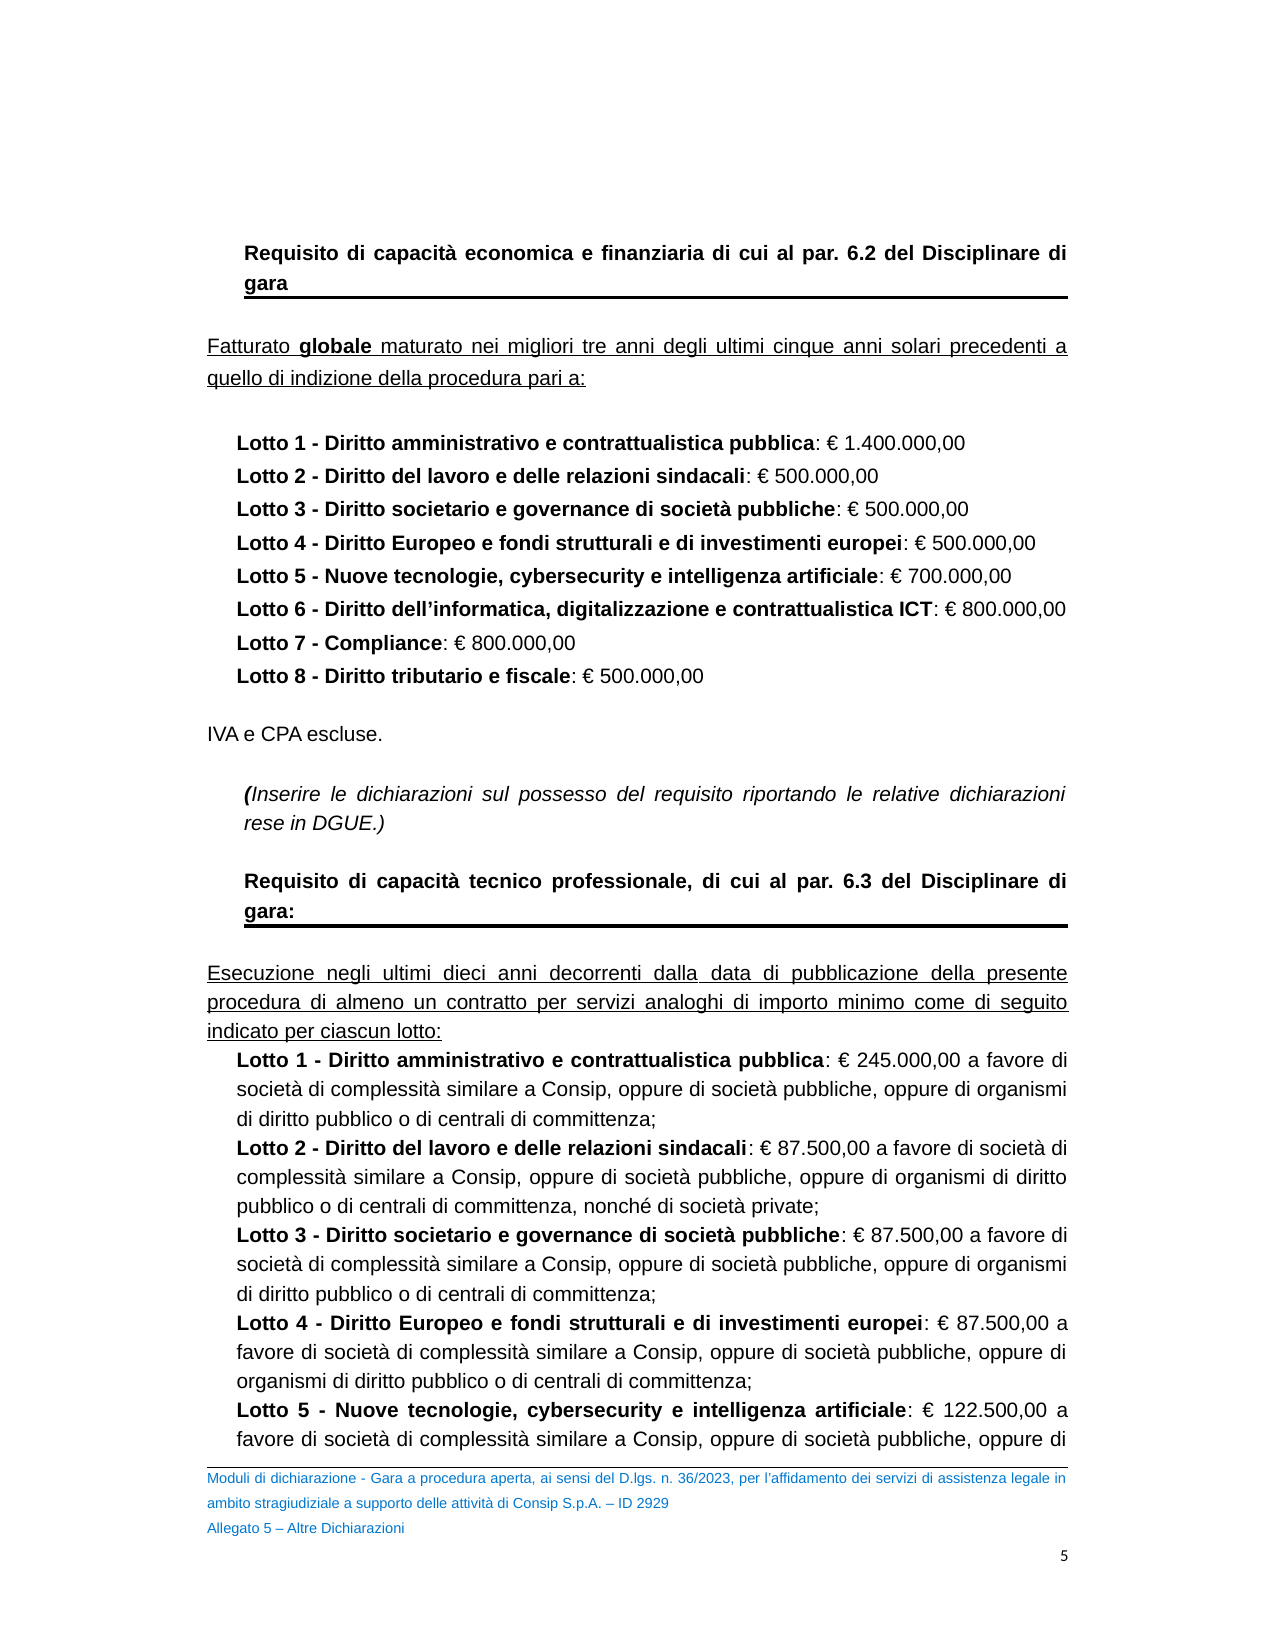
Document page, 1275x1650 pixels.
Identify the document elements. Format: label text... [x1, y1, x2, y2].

text Lotto 4 - Diritto Europeo e fondi strutturali e di investimenti europei: € 500.000,00 [236, 527, 1068, 556]
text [236, 1394, 1068, 1453]
text Lotto 1 - Diritto amministrativo e contrattualistica pubblica: € 245.000,00 a favore di società di complessità similare a Consip, oppure di società pubbliche, oppure di organismi di diritto pubblico o di centrali di committenza; [236, 1044, 1068, 1132]
text Lotto 3 - Diritto societario e governance di società pubbliche: € 87.500,00 a favore di società di complessità similare a Consip, oppure di società pubbliche, oppure di organismi di diritto pubblico o di centrali di committenza; [236, 1219, 1068, 1307]
text Esecuzione negli ultimi dieci anni decorrenti dalla data di pubblicazione della presente procedura di almeno un contratto per servizi analoghi di importo minimo come di seguito indicato per ciascun lotto: [207, 957, 1068, 982]
list Requisito di capacità tecnico professionale, di cui al par. 6.3 del Disciplinare di gara: [244, 864, 1068, 924]
text Lotto 4 - Diritto Europeo e fondi strutturali e di investimenti europei: € 87.500,00 a favore di società di complessità similare a Consip, oppure di società pubbliche, oppure di organismi di diritto pubblico o di centrali di committenza; [236, 1307, 1068, 1394]
text IVA e CPA escluse. [207, 718, 1068, 747]
list Requisito di capacità economica e finanziaria di cui al par. 6.2 del Disciplinare di gara [244, 236, 1068, 296]
text Esecuzione negli ultimi dieci anni decorrenti dalla data di pubblicazione della presente procedura di almeno un contratto per servizi analoghi di importo minimo come di seguito indicato per ciascun lotto: [207, 983, 1068, 1011]
text Lotto 5 - Nuove tecnologie, cybersecurity e intelligenza artificiale: € 700.000,00 [236, 560, 1068, 589]
text Lotto 7 - Compliance: € 800.000,00 [236, 627, 1068, 656]
text Fatturato globale maturato nei migliori tre anni degli ultimi cinque anni solari precedenti a quello di indizione della procedura pari a: [207, 329, 1068, 355]
text Lotto 2 - Diritto del lavoro e delle relazioni sindacali: € 500.000,00 [236, 460, 1068, 489]
text Lotto 3 - Diritto societario e governance di società pubbliche: € 500.000,00 [236, 493, 1068, 522]
text Lotto 1 - Diritto amministrativo e contrattualistica pubblica: € 1.400.000,00 [236, 427, 1068, 456]
list (Inserire le dichiarazioni sul possesso del requisito riportando le relative dichiarazioni rese in DGUE.) [244, 777, 1068, 835]
text Lotto 6 - Diritto dell’informatica, digitalizzazione e contrattualistica ICT: € 800.000,00 [236, 593, 1068, 622]
text Lotto 2 - Diritto del lavoro e delle relazioni sindacali: € 87.500,00 a favore di società di complessità similare a Consip, oppure di società pubbliche, oppure di organismi di diritto pubblico o di centrali di committenza, nonché di società private; [236, 1132, 1068, 1219]
text Fatturato globale maturato nei migliori tre anni degli ultimi cinque anni solari precedenti a quello di indizione della procedura pari a: [207, 356, 1068, 391]
text Lotto 8 - Diritto tributario e fiscale: € 500.000,00 [236, 660, 1068, 689]
text Esecuzione negli ultimi dieci anni decorrenti dalla data di pubblicazione della presente procedura di almeno un contratto per servizi analoghi di importo minimo come di seguito indicato per ciascun lotto: [207, 1012, 1068, 1044]
